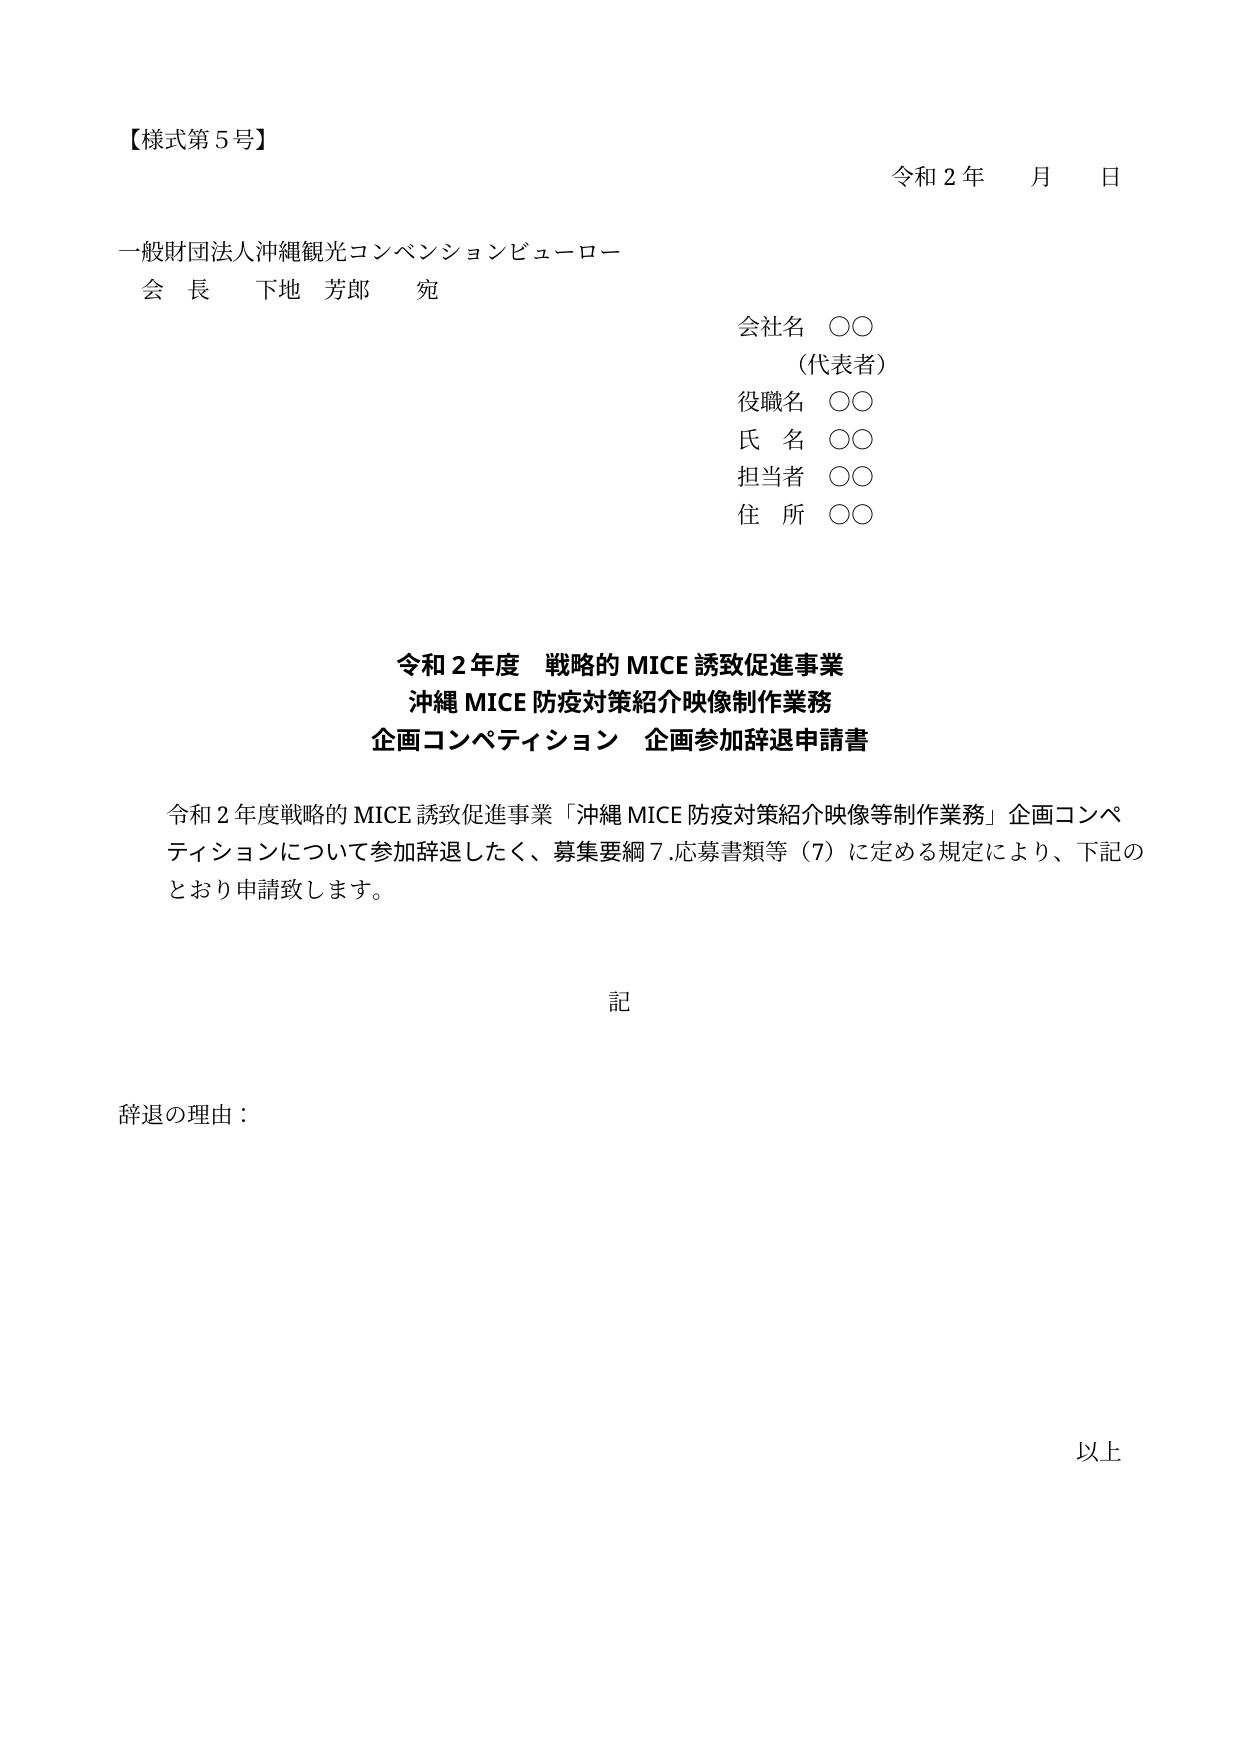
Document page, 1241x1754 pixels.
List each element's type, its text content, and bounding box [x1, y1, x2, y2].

text 会社名 ○○ [118, 307, 1136, 344]
text 令和 2 年 月 日 [118, 157, 1122, 194]
text 以上 [118, 1432, 1122, 1469]
text 【様式第５号】 [118, 119, 1122, 157]
text 沖縄MICE防疫対策紹介映像制作業務 [118, 682, 1122, 719]
text （代表者） [118, 344, 947, 382]
text 企画コンペティション 企画参加辞退申請書 [118, 719, 1122, 757]
text 一般財団法人沖縄観光コンベンションビューロー [118, 232, 1122, 269]
text 令和2年度戦略的MICE誘致促進事業「沖縄MICE防疫対策紹介映像等制作業務」企画コンペティションについて参加辞退したく、募集要綱７.応募書類等（7）に定める規定により、下記のとおり申請致します。 [143, 794, 1147, 907]
text 会 長 下地 芳郎 宛 [118, 269, 1122, 307]
text 役職名 ○○ [118, 382, 1122, 419]
text 担当者 ○○ [118, 457, 1122, 494]
text 氏 名 ○○ [118, 419, 1122, 457]
text 辞退の理由： [118, 1094, 1122, 1132]
text 記 [118, 982, 1122, 1019]
text 住 所 ○○ [118, 494, 1122, 532]
text 令和2年度 戦略的MICE誘致促進事業 [118, 644, 1122, 682]
